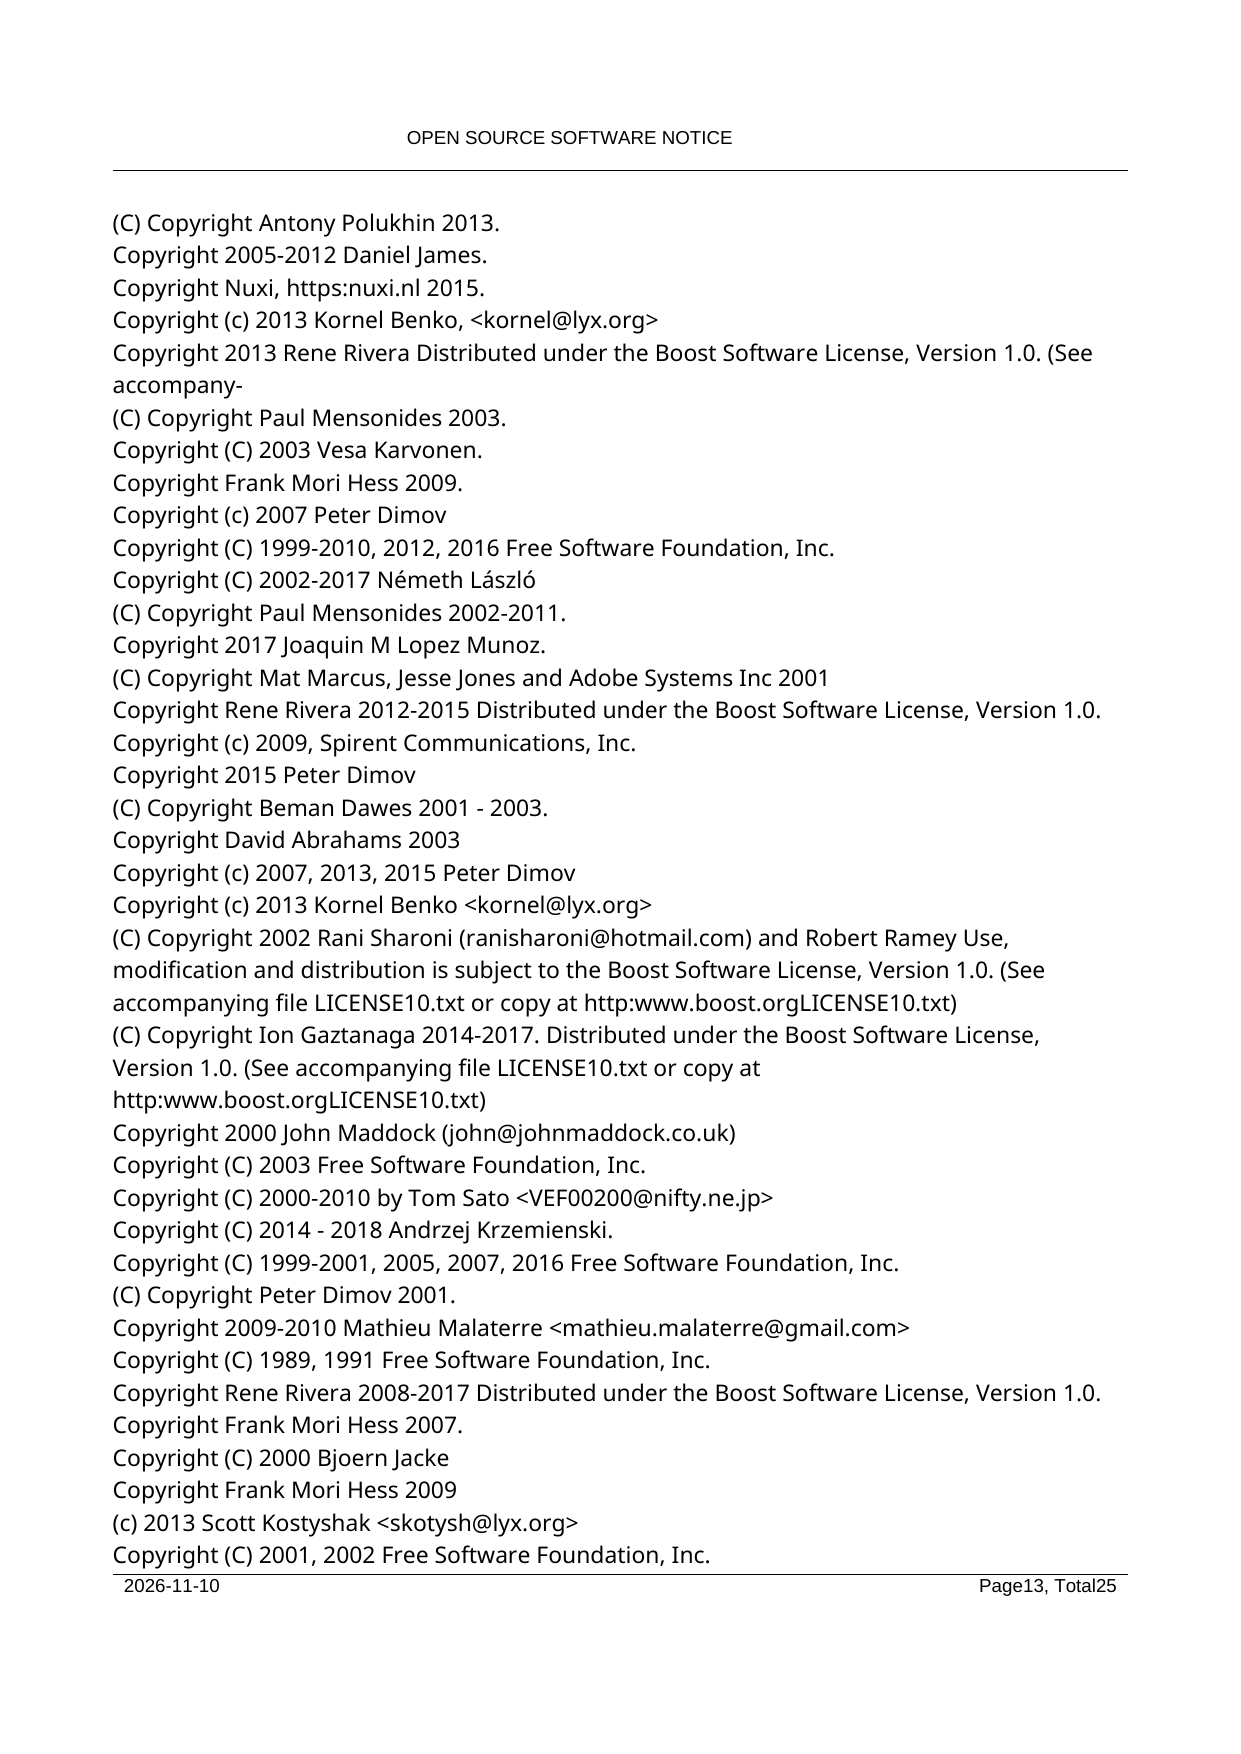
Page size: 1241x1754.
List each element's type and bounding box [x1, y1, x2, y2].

text [112, 206, 1128, 1571]
